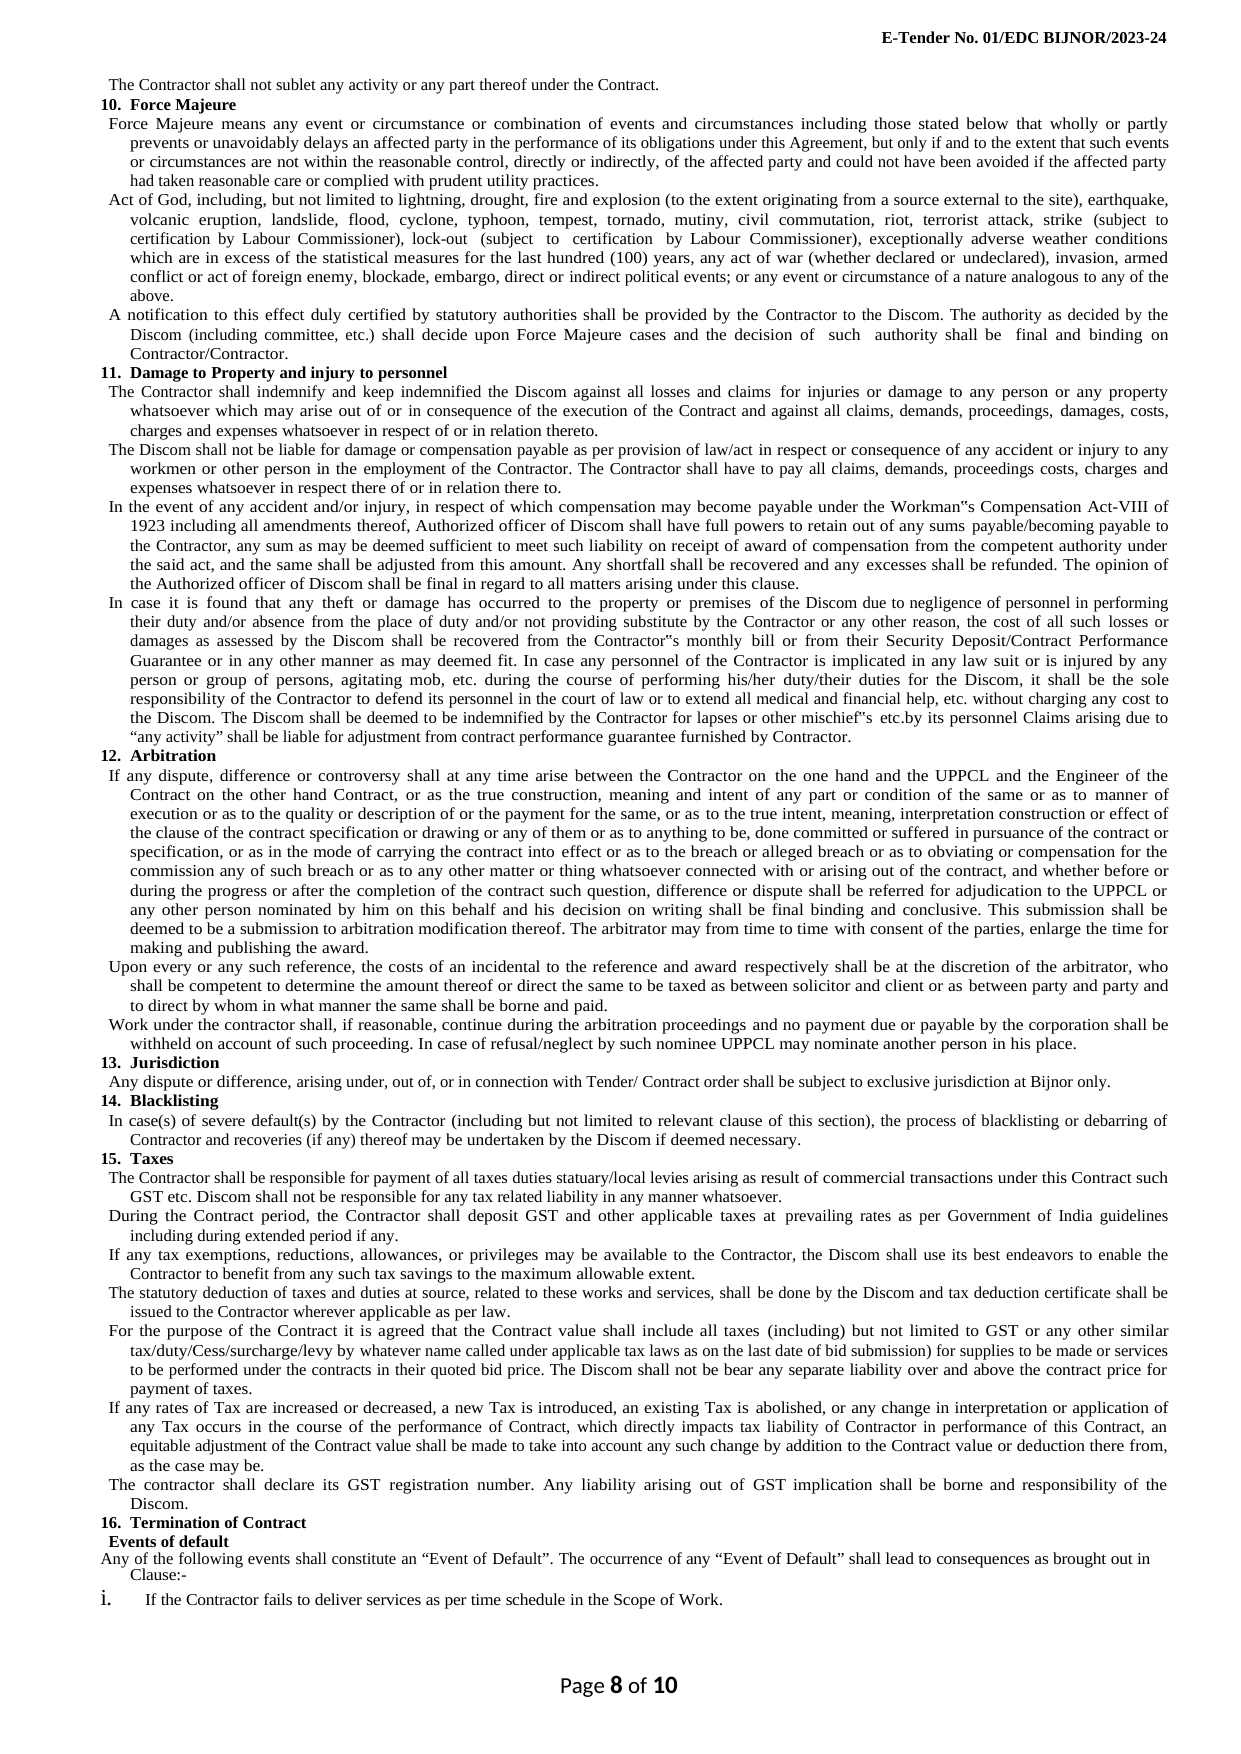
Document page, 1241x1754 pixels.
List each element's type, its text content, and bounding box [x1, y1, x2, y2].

subtitle Taxes [100, 1149, 1169, 1168]
list The statutory deduction of taxes and duties at source, related to these works and services, shall be done by the Discom and tax deduction certificate shall be issued to the Contractor wherever applicable as per law. [100, 1283, 1169, 1321]
list Upon every or any such reference, the costs of an incidental to the reference and award respectively shall be at the discretion of the arbitrator, who shall be competent to determine the amount thereof or direct the same to be taxed as between solicitor and client or as between party and party and to direct by whom in what manner the same shall be borne and paid. [100, 957, 1169, 1014]
list In case it is found that any theft or damage has occurred to the property or premises of the Discom due to negligence of personnel in performing their duty and/or absence from the place of duty and/or not providing substitute by the Contractor or any other reason, the cost of all such losses or damages as assessed by the Discom shall be recovered from the Contractor‟s monthly bill or from their Security Deposit/Contract Performance Guarantee or in any other manner as may deemed fit. In case any personnel of the Contractor is implicated in any law suit or is injured by any person or group of persons, agitating mob, etc. during the course of performing his/her duty/their duties for the Discom, it shall be the sole responsibility of the Contractor to defend its personnel in the court of law or to extend all medical and financial help, etc. without charging any cost to the Discom. The Discom shall be deemed to be indemnified by the Contractor for lapses or other mischief‟s etc.by its personnel Claims arising due to “any activity” shall be liable for adjustment from contract performance guarantee furnished by Contractor. [100, 593, 1169, 746]
subtitle Termination of Contract [100, 1513, 1169, 1532]
list For the purpose of the Contract it is agreed that the Contract value shall include all taxes (including) but not limited to GST or any other similar tax/duty/Cess/surcharge/levy by whatever name called under applicable tax laws as on the last date of bid submission) for supplies to be made or services to be performed under the contracts in their quoted bid price. The Discom shall not be bear any separate liability over and above the contract price for payment of taxes. [100, 1321, 1169, 1398]
subtitle Blacklisting [100, 1091, 1169, 1110]
list A notification to this effect duly certified by statutory authorities shall be provided by the Contractor to the Discom. The authority as decided by the Discom (including committee, etc.) shall decide upon Force Majeure cases and the decision of such authority shall be final and binding on Contractor/Contractor. [100, 305, 1169, 363]
list Force Majeure means any event or circumstance or combination of events and circumstances including those stated below that wholly or partly prevents or unavoidably delays an affected party in the performance of its obligations under this Agreement, but only if and to the extent that such events or circumstances are not within the reasonable control, directly or indirectly, of the affected party and could not have been avoided if the affected party had taken reasonable care or complied with prudent utility practices. [100, 113, 1169, 190]
subtitle Jurisdiction [100, 1053, 1169, 1072]
list The Discom shall not be liable for damage or compensation payable as per provision of law/act in respect or consequence of any accident or injury to any workmen or other person in the employment of the Contractor. The Contractor shall have to pay all claims, demands, proceedings costs, charges and expenses whatsoever in respect there of or in relation there to. [100, 439, 1169, 497]
list The contractor shall declare its GST registration number. Any liability arising out of GST implication shall be borne and responsibility of the Discom. [100, 1474, 1169, 1513]
list Act of God, including, but not limited to lightning, drought, fire and explosion (to the extent originating from a source external to the site), earthquake, volcanic eruption, landslide, flood, cyclone, typhoon, tempest, tornado, mutiny, civil commutation, riot, terrorist attack, strike (subject to certification by Labour Commissioner), lock-out (subject to certification by Labour Commissioner), exceptionally adverse weather conditions which are in excess of the statistical measures for the last hundred (100) years, any act of war (whether declared or undeclared), invasion, armed conflict or act of foreign enemy, blockade, embargo, direct or indirect political events; or any event or circumstance of a nature analogous to any of the above. [100, 190, 1169, 305]
list Events of default [100, 1532, 1169, 1551]
list The Contractor shall indemnify and keep indemnified the Discom against all losses and claims for injuries or damage to any person or any property whatsoever which may arise out of or in consequence of the execution of the Contract and against all claims, demands, proceedings, damages, costs, charges and expenses whatsoever in respect of or in relation thereto. [100, 382, 1169, 439]
subtitle Force Majeure [100, 94, 1169, 113]
subtitle Damage to Property and injury to personnel [100, 363, 1169, 382]
subtitle Arbitration [100, 746, 1169, 765]
text Any of the following events shall constitute an “Event of Default”. The occurrence of any “Event of Default” shall lead to consequences as brought out in Clause:- [100, 1551, 1169, 1584]
list Work under the contractor shall, if reasonable, continue during the arbitration proceedings and no payment due or payable by the corporation shall be withheld on account of such proceeding. In case of refusal/neglect by such nominee UPPCL may nominate another person in his place. [100, 1014, 1169, 1053]
list If the Contractor fails to deliver services as per time schedule in the Scope of Work. [100, 1584, 1169, 1611]
list If any tax exemptions, reductions, allowances, or privileges may be available to the Contractor, the Discom shall use its best endeavors to enable the Contractor to benefit from any such tax savings to the maximum allowable extent. [100, 1244, 1169, 1283]
list In the event of any accident and/or injury, in respect of which compensation may become payable under the Workman‟s Compensation Act-VIII of 1923 including all amendments thereof, Authorized officer of Discom shall have full powers to retain out of any sums payable/becoming payable to the Contractor, any sum as may be deemed sufficient to meet such liability on receipt of award of compensation from the competent authority under the said act, and the same shall be adjusted from this amount. Any shortfall shall be recovered and any excesses shall be refunded. The opinion of the Authorized officer of Discom shall be final in regard to all matters arising under this clause. [100, 497, 1169, 593]
list In case(s) of severe default(s) by the Contractor (including but not limited to relevant clause of this section), the process of blacklisting or debarring of Contractor and recoveries (if any) thereof may be undertaken by the Discom if deemed necessary. [100, 1110, 1169, 1149]
list Any dispute or difference, arising under, out of, or in connection with Tender/ Contract order shall be subject to exclusive jurisdiction at Bijnor only. [100, 1072, 1169, 1091]
list If any dispute, difference or controversy shall at any time arise between the Contractor on the one hand and the UPPCL and the Engineer of the Contract on the other hand Contract, or as the true construction, meaning and intent of any part or condition of the same or as to manner of execution or as to the quality or description of or the payment for the same, or as to the true intent, meaning, interpretation construction or effect of the clause of the contract specification or drawing or any of them or as to anything to be, done committed or suffered in pursuance of the contract or specification, or as in the mode of carrying the contract into effect or as to the breach or alleged breach or as to obviating or compensation for the commission any of such breach or as to any other matter or thing whatsoever connected with or arising out of the contract, and whether before or during the progress or after the completion of the contract such question, difference or dispute shall be referred for adjudication to the UPPCL or any other person nominated by him on this behalf and his decision on writing shall be final binding and conclusive. This submission shall be deemed to be a submission to arbitration modification thereof. The arbitrator may from time to time with consent of the parties, enlarge the time for making and publishing the award. [100, 765, 1169, 957]
list If any rates of Tax are increased or decreased, a new Tax is introduced, an existing Tax is abolished, or any change in interpretation or application of any Tax occurs in the course of the performance of Contract, which directly impacts tax liability of Contractor in performance of this Contract, an equitable adjustment of the Contract value shall be made to take into account any such change by addition to the Contract value or deduction there from, as the case may be. [100, 1398, 1169, 1474]
list The Contractor shall be responsible for payment of all taxes duties statuary/local levies arising as result of commercial transactions under this Contract such GST etc. Discom shall not be responsible for any tax related liability in any manner whatsoever. [100, 1168, 1169, 1206]
list The Contractor shall not sublet any activity or any part thereof under the Contract. [100, 75, 1169, 94]
list During the Contract period, the Contractor shall deposit GST and other applicable taxes at prevailing rates as per Government of India guidelines including during extended period if any. [100, 1206, 1169, 1244]
